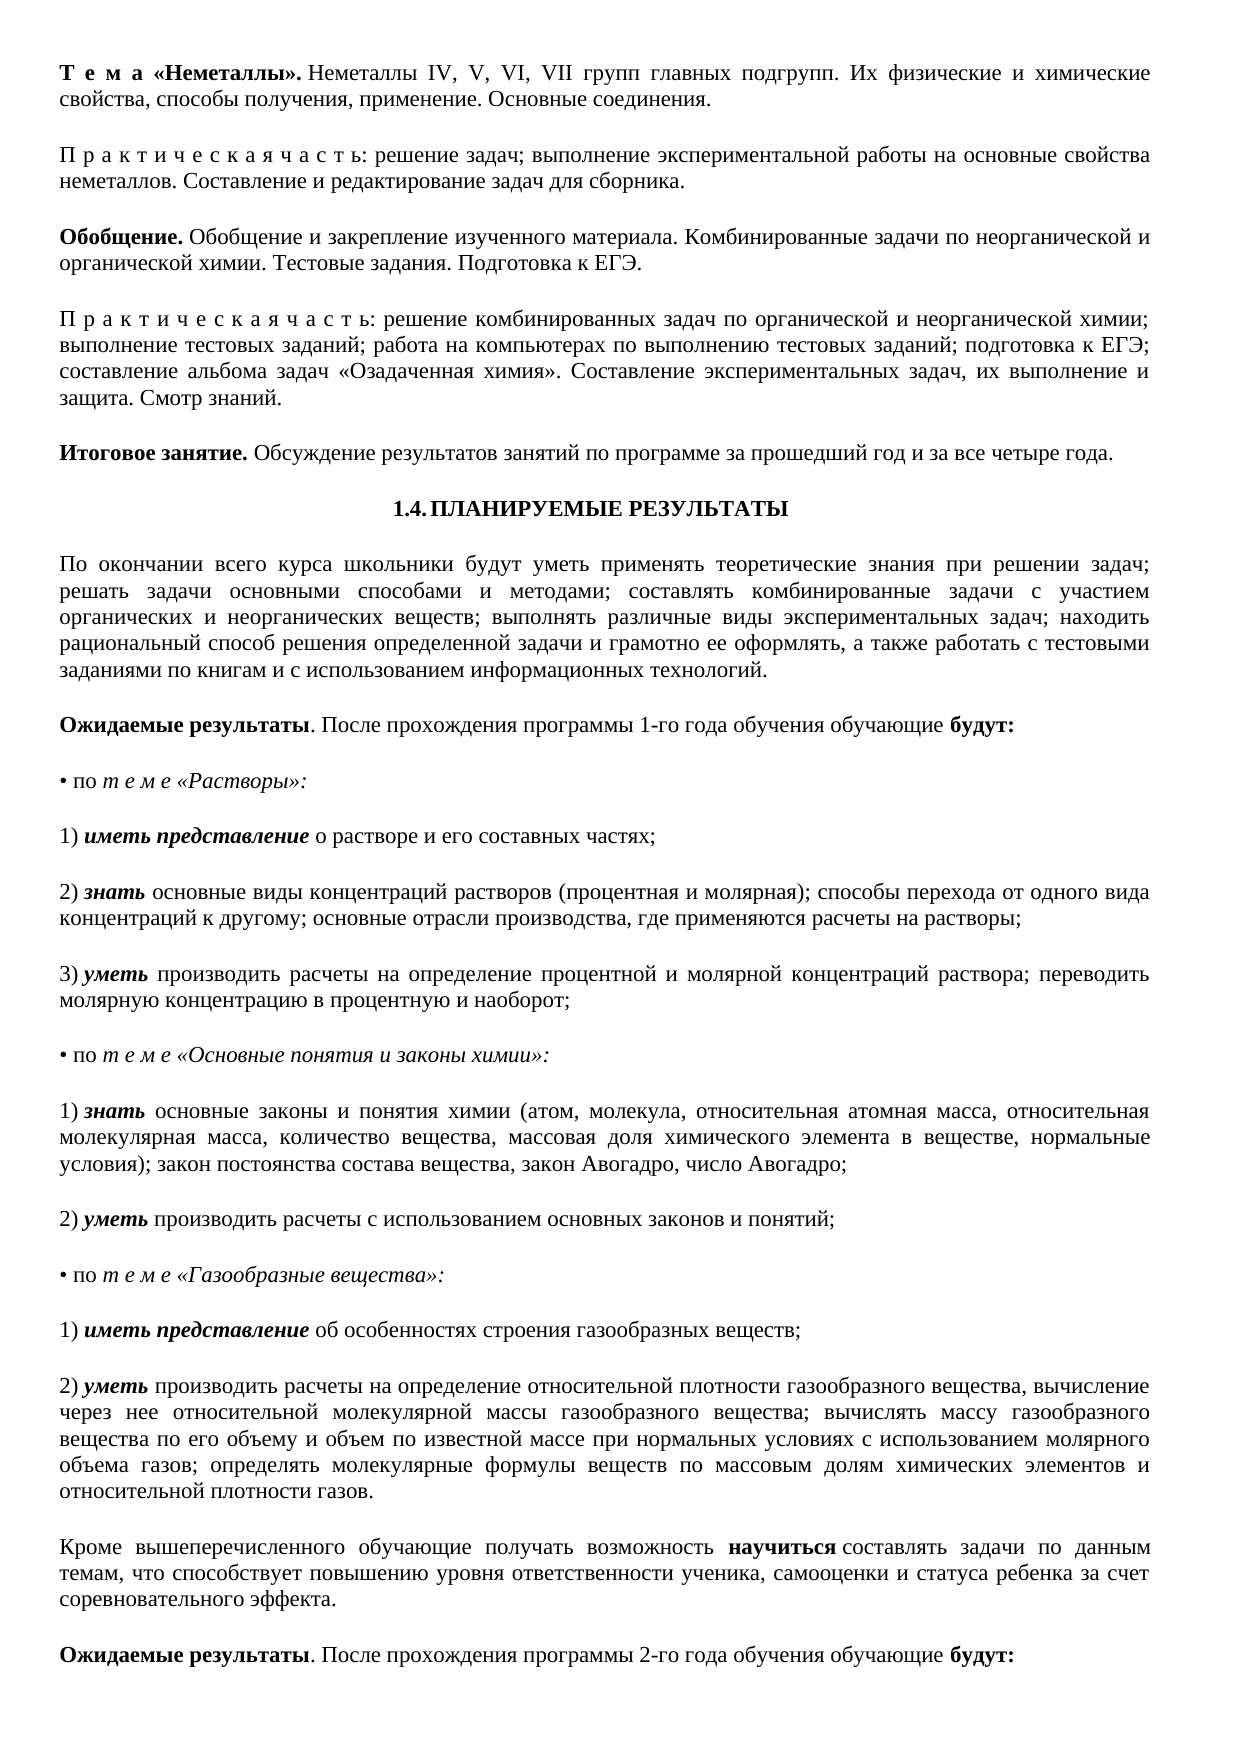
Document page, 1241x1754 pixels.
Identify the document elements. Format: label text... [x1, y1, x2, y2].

text • по т е м е «Газообразные вещества»: [0, 1261, 1152, 1287]
text 2) знать основные виды концентраций растворов (процентная и молярная); способы перехода от одного вида концентраций к другому; основные отрасли производства, где применяются расчеты на растворы; [59, 878, 1152, 931]
text 3) уметь производить расчеты на определение процентной и молярной концентраций раствора; переводить молярную концентрацию в процентную и наоборот; [59, 960, 1152, 1012]
text Обобщение. Обобщение и закрепление изученного материала. Комбинированные задачи по неорганической и органической химии. Тестовые задания. Подготовка к ЕГЭ. [59, 223, 1152, 276]
text • по т е м е «Основные понятия и законы химии»: [0, 1042, 1152, 1068]
text 2) уметь производить расчеты на определение относительной плотности газообразного вещества, вычисление через нее относительной молекулярной массы газообразного вещества; вычислять массу газообразного вещества по его объему и объем по известной массе при нормальных условиях с использованием молярного объема газов; определять молекулярные формулы веществ по массовым долям химических элементов и относительной плотности газов. [59, 1372, 1152, 1504]
text 1) иметь представление об особенностях строения газообразных веществ; [0, 1316, 1152, 1343]
list ПЛАНИРУЕМЫЕ РЕЗУЛЬТАТЫ [29, 495, 1152, 521]
text 1) знать основные законы и понятия химии (атом, молекула, относительная атомная масса, относительная молекулярная масса, количество вещества, массовая доля химического элемента в веществе, нормальные условия); закон постоянства состава вещества, закон Авогадро, число Авогадро; [59, 1097, 1152, 1176]
text П р а к т и ч е с к а я ч а с т ь: решение комбинированных задач по органической и неорганической химии; выполнение тестовых заданий; работа на компьютерах по выполнению тестовых заданий; подготовка к ЕГЭ; составление альбома задач «Озадаченная химия». Составление экспериментальных задач, их выполнение и защита. Смотр знаний. [59, 305, 1152, 410]
text Итоговое занятие. Обсуждение результатов занятий по программе за прошедший год и за все четыре года. [59, 439, 1152, 466]
text П р а к т и ч е с к а я ч а с т ь: решение задач; выполнение экспериментальной работы на основные свойства неметаллов. Составление и редактирование задач для сборника. [59, 141, 1152, 194]
text Кроме вышеперечисленного обучающие получать возможность научиться составлять задачи по данным темам, что способствует повышению уровня ответственности ученика, самооценки и статуса ребенка за счет соревновательного эффекта. [59, 1533, 1152, 1612]
text Т е м а «Неметаллы». Неметаллы IV, V, VI, VII групп главных подгрупп. Их физические и химические свойства, способы получения, применение. Основные соединения. [59, 59, 1152, 112]
text • по т е м е «Растворы»: [0, 767, 1152, 793]
text По окончании всего курса школьники будут уметь применять теоретические знания при решении задач; решать задачи основными способами и методами; составлять комбинированные задачи с участием органических и неорганических веществ; выполнять различные виды экспериментальных задач; находить рациональный способ решения определенной задачи и грамотно ее оформлять, а также работать с тестовыми заданиями по книгам и с использованием информационных технологий. [59, 550, 1152, 682]
text Ожидаемые результаты. После прохождения программы 1-го года обучения обучающие будут: [0, 711, 1152, 738]
text Ожидаемые результаты. После прохождения программы 2-го года обучения обучающие будут: [0, 1641, 1152, 1667]
text 2) уметь производить расчеты с использованием основных законов и понятий; [0, 1205, 1152, 1232]
text 1) иметь представление о растворе и его составных частях; [0, 822, 1152, 849]
